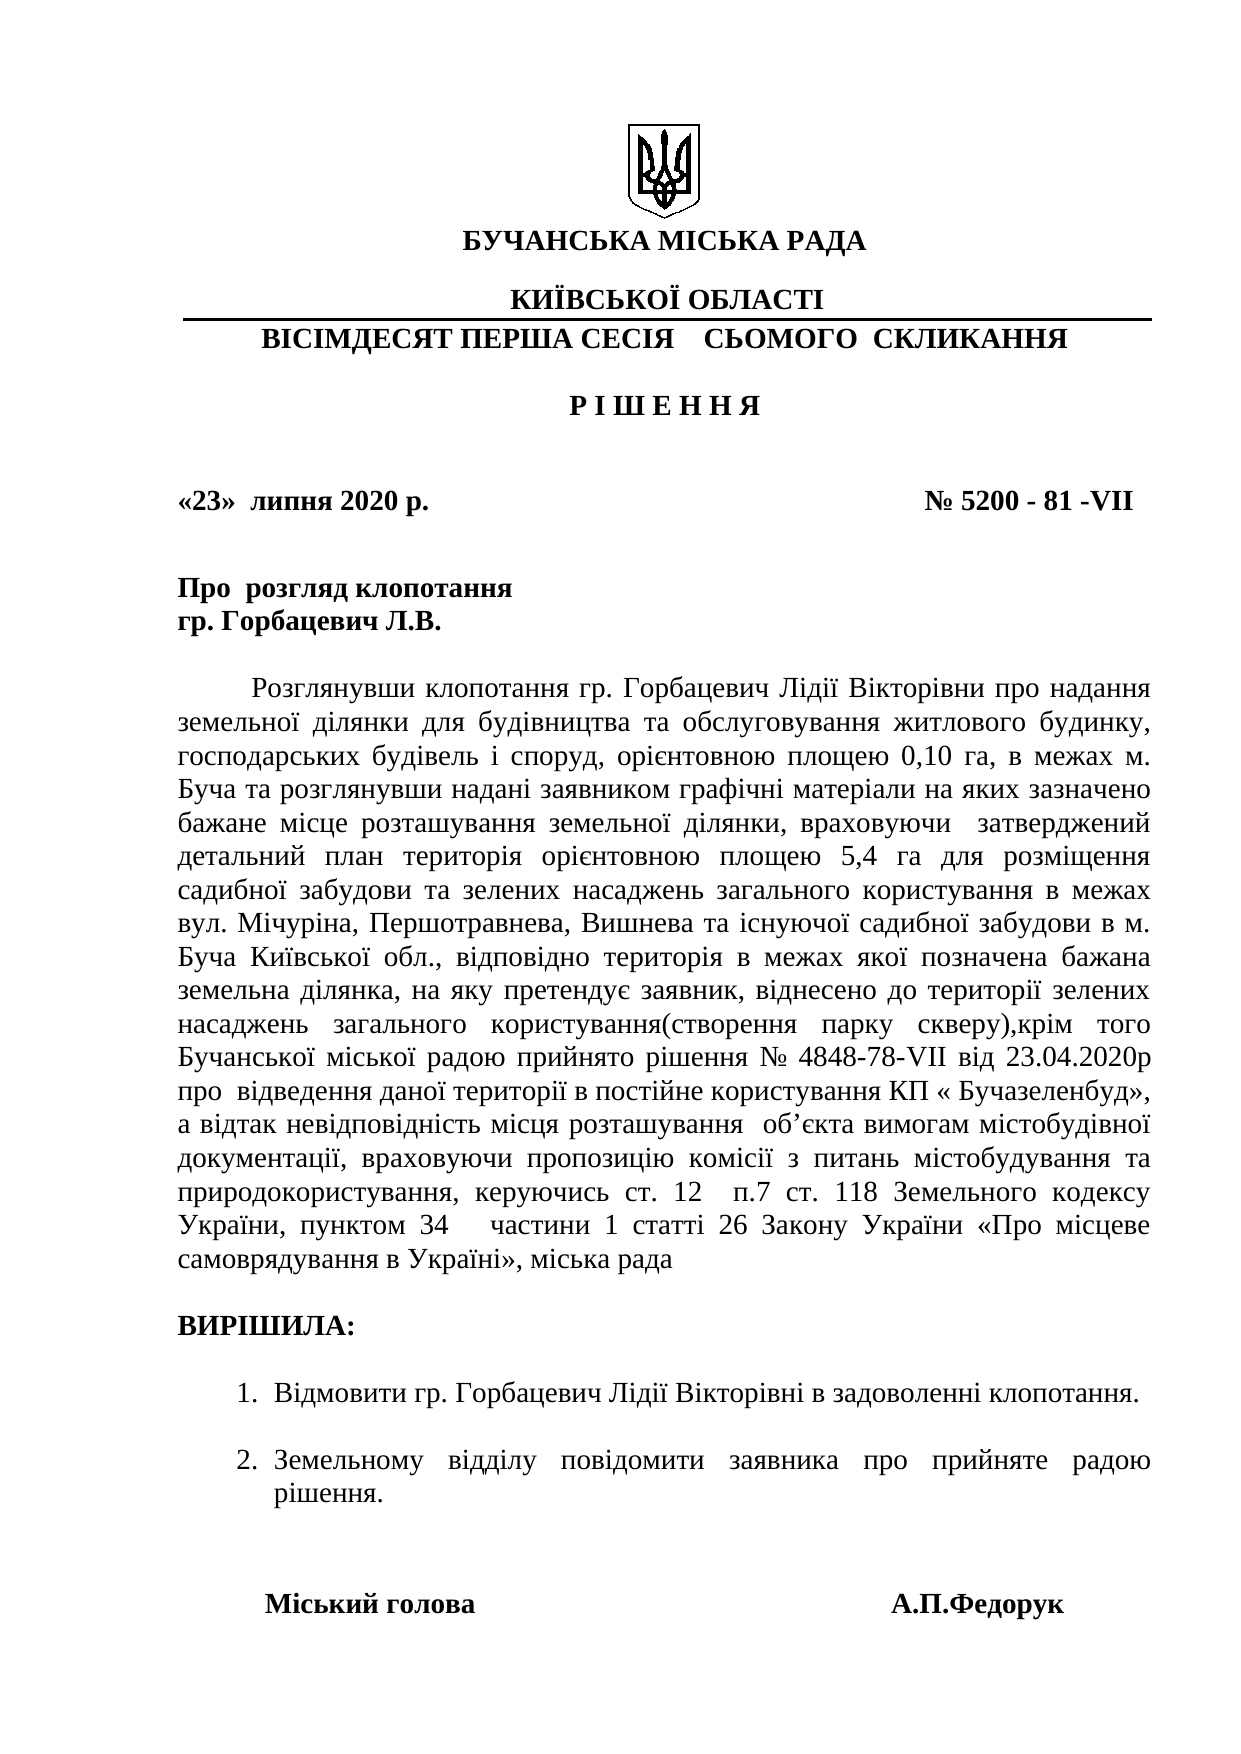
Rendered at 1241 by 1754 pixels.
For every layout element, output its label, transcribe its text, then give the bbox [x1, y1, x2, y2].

text Міський голова А.П.Федорук [177, 1586, 1152, 1620]
text ВІСІМДЕСЯТ ПЕРША СЕСІЯ СЬОМОГО СКЛИКАННЯ [177, 321, 1152, 354]
text «23» липня 2020 р. № 5200 - 81 -VІІ [177, 483, 1152, 517]
text ВИРІШИЛА: [177, 1308, 1152, 1341]
text Р І Ш Е Н Н Я [177, 388, 1152, 422]
text КИЇВСЬКОЇ ОБЛАСТІ [183, 282, 1152, 318]
text Про розгляд клопотання [177, 570, 1152, 603]
text Розглянувши клопотання гр. Горбацевич Лідії Вікторівни про надання земельної ділянки для будівництва та обслуговування житлового будинку, господарських будівель і споруд, орієнтовною площею 0,10 га, в межах м. Буча та розглянувши надані заявником графічні матеріали на яких зазначено бажане місце розташування земельної ділянки, враховуючи затверджений детальний план територія орієнтовною площею 5,4 га для розміщення садибної забудови та зелених насаджень загального користування в межах вул. Мічуріна, Першотравнева, Вишнева та існуючої садибної забудови в м. Буча Київської обл., відповідно територія в межах якої позначена бажана земельна ділянка, на яку претендує заявник, віднесено до території зелених насаджень загального користування(створення парку скверу),крім того Бучанської міської радою прийнято рішення № 4848-78-VІІ від 23.04.2020р про відведення даної території в постійне користування КП « Бучазеленбуд», а відтак невідповідність місця розташування об’єкта вимогам містобудівної документації, враховуючи пропозицію комісії з питань містобудування та природокористування, керуючись ст. 12 п.7 ст. 118 Земельного кодексу України, пунктом 34 частини 1 статті 26 Закону України «Про місцеве самоврядування в Україні», міська рада [177, 671, 1152, 1274]
text БУЧАНСЬКА МІСЬКА РАДА [177, 223, 1152, 256]
list Відмовити гр. Горбацевич Лідії Вікторівні в задоволенні клопотання. [236, 1375, 1152, 1408]
text гр. Горбацевич Л.В. [177, 603, 1152, 637]
list Земельному відділу повідомити заявника про прийняте радою рішення. [236, 1442, 1152, 1509]
